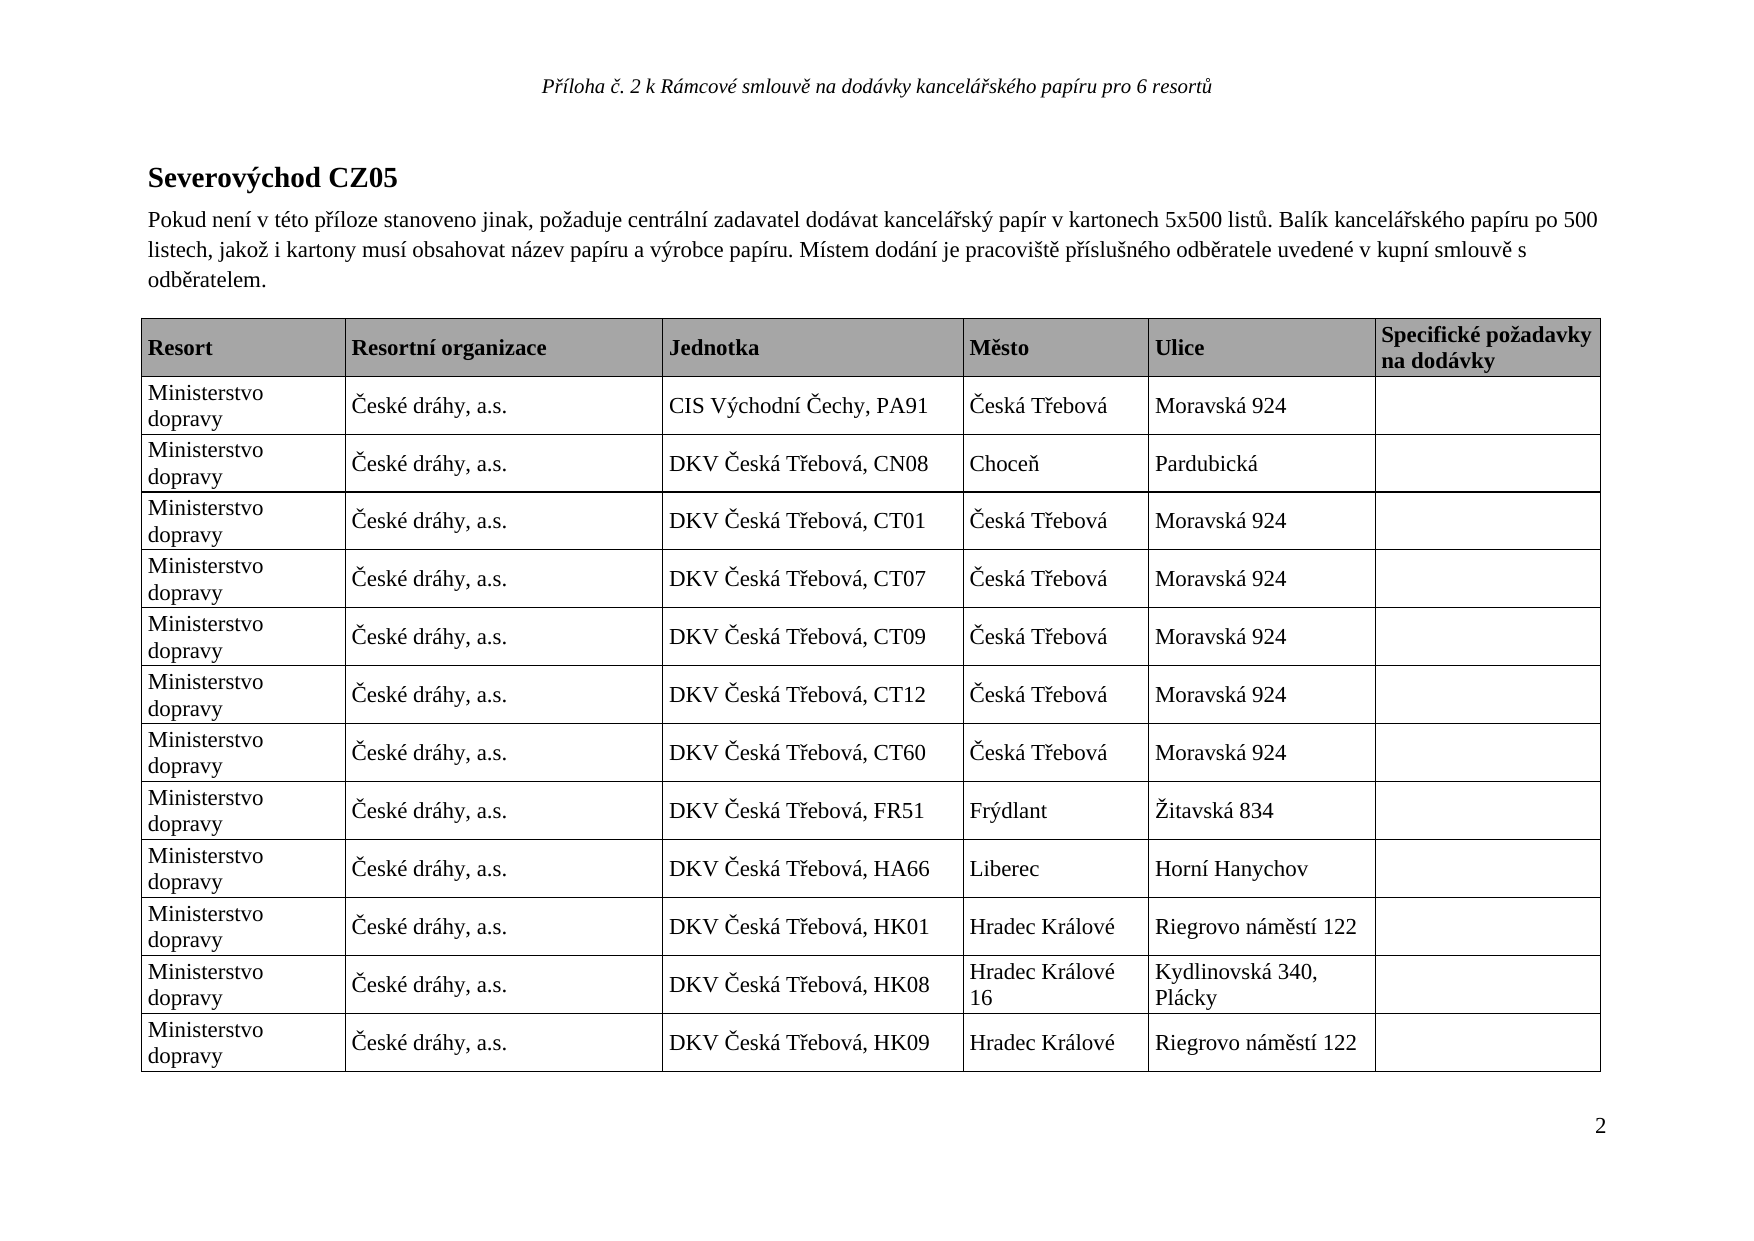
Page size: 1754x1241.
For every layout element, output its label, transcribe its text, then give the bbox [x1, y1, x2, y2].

table_cell Moravská 924 [1149, 666, 1375, 723]
table_cell [1376, 493, 1600, 549]
table_cell Horní Hanychov [1149, 840, 1375, 897]
table_cell Frýdlant [964, 782, 1148, 839]
table_cell Česká Třebová [964, 377, 1148, 433]
table_cell Ministerstvo dopravy [142, 956, 345, 1013]
table_cell DKV Česká Třebová, CT07 [663, 550, 963, 607]
table_cell Hradec Králové [964, 898, 1148, 955]
table_header Resortní organizace [346, 319, 662, 376]
table_cell Žitavská 834 [1149, 782, 1375, 839]
table_cell [1376, 666, 1600, 723]
table_cell Ministerstvo dopravy [142, 608, 345, 665]
table_cell České dráhy, a.s. [346, 724, 662, 781]
table_cell DKV Česká Třebová, CT09 [663, 608, 963, 665]
table_cell DKV Česká Třebová, CT60 [663, 724, 963, 781]
table_cell Moravská 924 [1149, 493, 1375, 549]
table_cell Česká Třebová [964, 493, 1148, 549]
table_cell [1376, 840, 1600, 897]
table_cell České dráhy, a.s. [346, 493, 662, 549]
table_cell Česká Třebová [964, 550, 1148, 607]
table_cell DKV Česká Třebová, CN08 [663, 435, 963, 491]
table_cell DKV Česká Třebová, HK08 [663, 956, 963, 1013]
table_cell České dráhy, a.s. [346, 666, 662, 723]
table_cell Ministerstvo dopravy [142, 435, 345, 491]
table_cell Riegrovo náměstí 122 [1149, 898, 1375, 955]
table_cell Ministerstvo dopravy [142, 724, 345, 781]
table_header Město [964, 319, 1148, 376]
table_cell Ministerstvo dopravy [142, 666, 345, 723]
table_cell CIS Východní Čechy, PA91 [663, 377, 963, 433]
table_header Resort [142, 319, 345, 376]
table_cell Riegrovo náměstí 122 [1149, 1014, 1375, 1071]
table_cell České dráhy, a.s. [346, 782, 662, 839]
table_cell Česká Třebová [964, 608, 1148, 665]
table_cell České dráhy, a.s. [346, 435, 662, 491]
table_cell [1376, 1014, 1600, 1071]
table_cell Ministerstvo dopravy [142, 1014, 345, 1071]
table_header Ulice [1149, 319, 1375, 376]
table_header Jednotka [663, 319, 963, 376]
table_cell Kydlinovská 340, Plácky [1149, 956, 1375, 1013]
table_cell Ministerstvo dopravy [142, 493, 345, 549]
table_cell České dráhy, a.s. [346, 1014, 662, 1071]
table_cell Ministerstvo dopravy [142, 550, 345, 607]
table_cell Česká Třebová [964, 666, 1148, 723]
table_cell České dráhy, a.s. [346, 608, 662, 665]
table_cell České dráhy, a.s. [346, 550, 662, 607]
table_cell [1376, 435, 1600, 491]
table_cell České dráhy, a.s. [346, 956, 662, 1013]
table_cell DKV Česká Třebová, HA66 [663, 840, 963, 897]
table_cell [1376, 550, 1600, 607]
table_cell Ministerstvo dopravy [142, 377, 345, 433]
table_cell [1376, 724, 1600, 781]
table_cell Česká Třebová [964, 724, 1148, 781]
table_cell [1376, 898, 1600, 955]
table_cell Moravská 924 [1149, 550, 1375, 607]
table_cell Moravská 924 [1149, 608, 1375, 665]
table_cell DKV Česká Třebová, HK01 [663, 898, 963, 955]
table_cell DKV Česká Třebová, HK09 [663, 1014, 963, 1071]
table_cell České dráhy, a.s. [346, 377, 662, 433]
table_cell Moravská 924 [1149, 377, 1375, 433]
table_cell [1376, 782, 1600, 839]
table_cell Ministerstvo dopravy [142, 898, 345, 955]
table_cell [1376, 608, 1600, 665]
table_cell DKV Česká Třebová, CT12 [663, 666, 963, 723]
table_cell Ministerstvo dopravy [142, 840, 345, 897]
table_cell Hradec Králové [964, 1014, 1148, 1071]
table_cell Hradec Králové 16 [964, 956, 1148, 1013]
table_cell České dráhy, a.s. [346, 840, 662, 897]
text Pokud není v této příloze stanoveno jinak, požaduje centrální zadavatel dodávat kancelářský papír v kartonech 5x500 listů. Balík kancelářského papíru po 500 listech, jakož i kartony musí obsahovat název papíru a výrobce papíru. Místem dodání je pracoviště příslušného odběratele uvedené v kupní smlouvě s odběratelem. [148, 206, 1606, 293]
table_cell Pardubická [1149, 435, 1375, 491]
table_cell Moravská 924 [1149, 724, 1375, 781]
table_cell DKV Česká Třebová, CT01 [663, 493, 963, 549]
table_cell České dráhy, a.s. [346, 898, 662, 955]
table_header Specifické požadavky na dodávky [1376, 319, 1600, 376]
table_cell Ministerstvo dopravy [142, 782, 345, 839]
subtitle Severovýchod CZ05 [148, 160, 1606, 194]
table_cell Choceň [964, 435, 1148, 491]
table_cell [1376, 956, 1600, 1013]
table_cell [1376, 377, 1600, 433]
table_cell DKV Česká Třebová, FR51 [663, 782, 963, 839]
table_cell Liberec [964, 840, 1148, 897]
